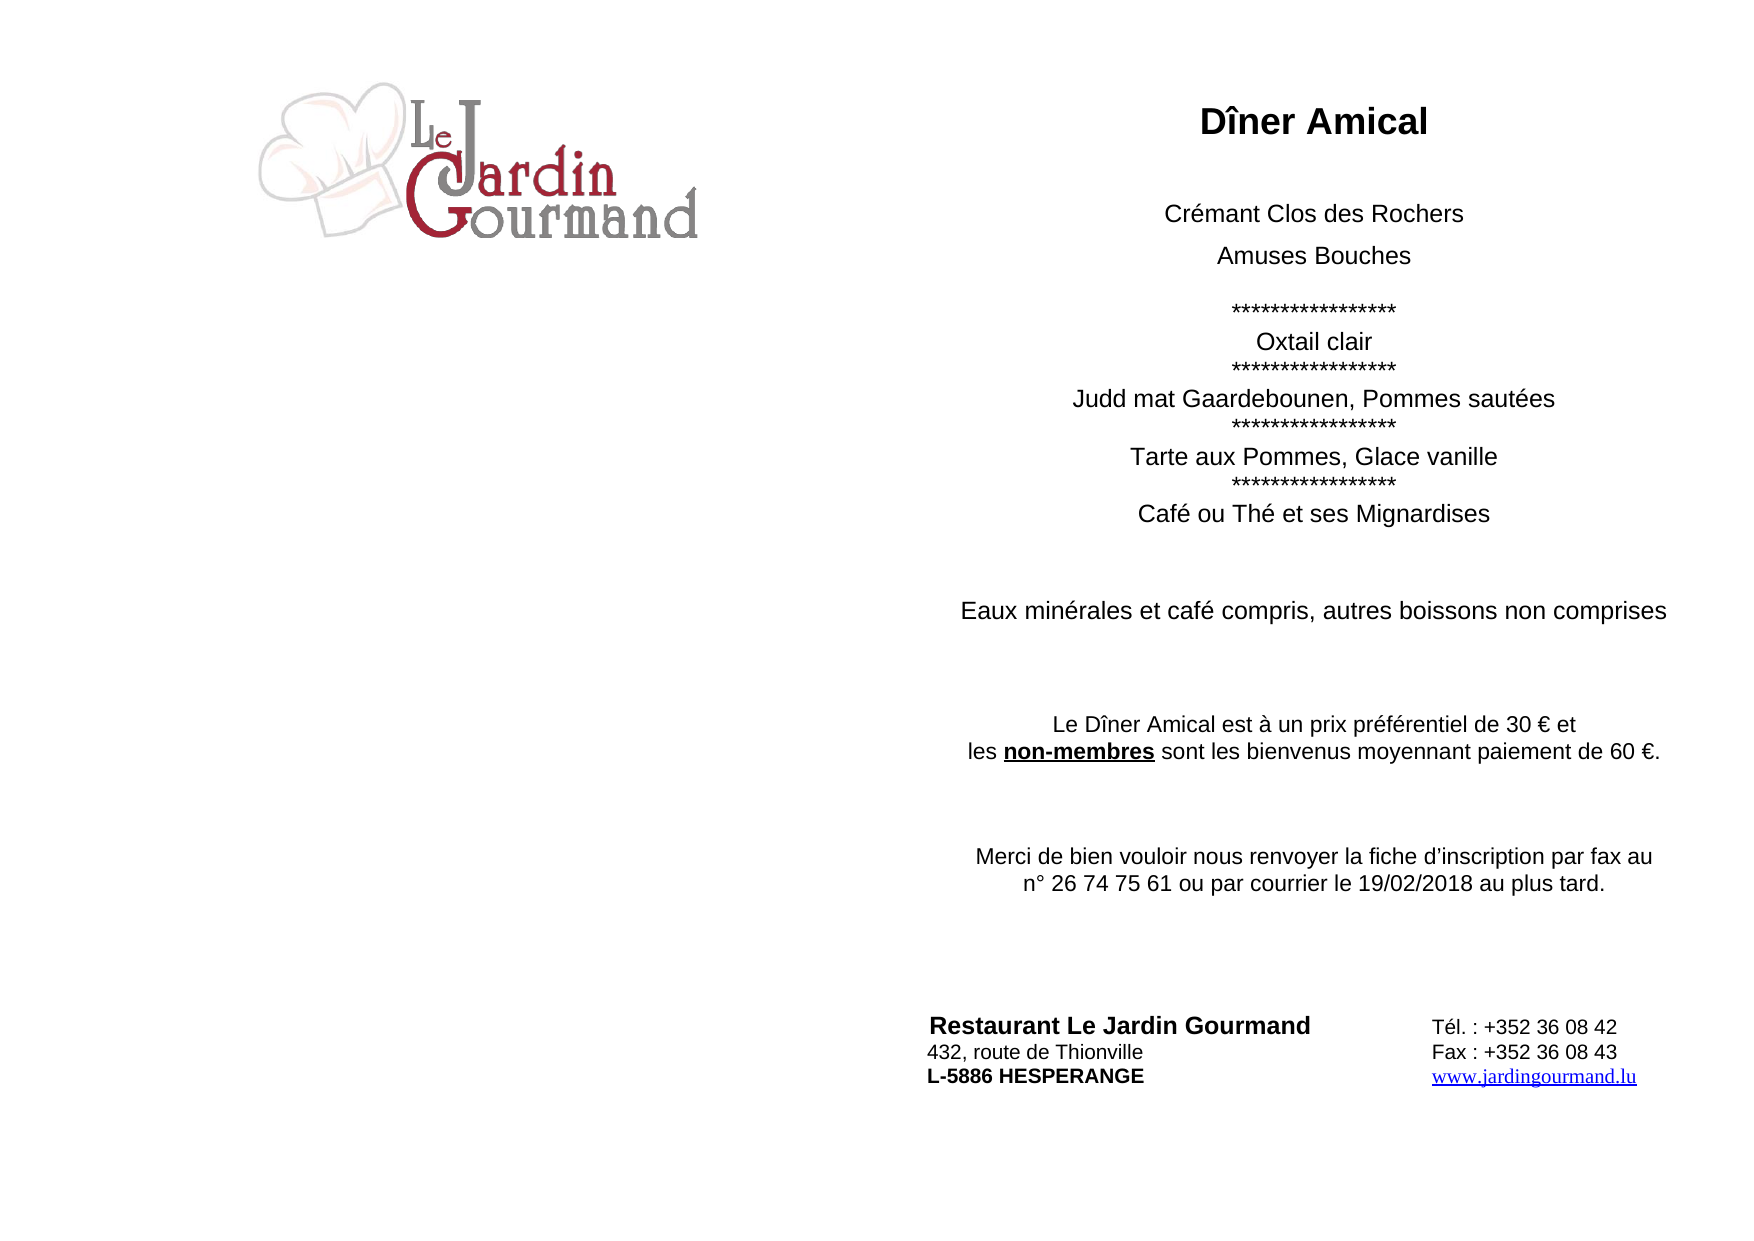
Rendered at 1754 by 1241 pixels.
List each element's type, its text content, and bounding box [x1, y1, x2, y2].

text ***************** [915, 471, 1713, 499]
text ***************** [915, 356, 1713, 384]
text Eaux minérales et café compris, autres boissons non comprises [915, 596, 1713, 625]
text Café ou Thé et ses Mignardises [915, 499, 1713, 528]
text ***************** [915, 413, 1713, 442]
text ***************** [915, 298, 1713, 327]
text Crémant Clos des Rochers [915, 199, 1713, 228]
text Tarte aux Pommes, Glace vanille [915, 442, 1713, 471]
text Restaurant Le Jardin Gourmand Tél. : +352 36 08 42 [915, 1011, 1713, 1039]
text Le Dîner Amical est à un prix préférentiel de 30 € et [915, 711, 1713, 738]
text Dîner Amical [915, 99, 1713, 142]
text 432, route de Thionville Fax : +352 36 08 43 [915, 1039, 1713, 1063]
text L-5886 HESPERANGE www.jardingourmand.lu [915, 1063, 1713, 1088]
text Merci de bien vouloir nous renvoyer la fiche d’inscription par fax au [915, 843, 1713, 869]
text les non-membres sont les bienvenus moyennant paiement de 60 €. [915, 738, 1713, 764]
text Amuses Bouches [915, 241, 1713, 269]
text n° 26 74 75 61 ou par courrier le 19/02/2018 au plus tard. [915, 869, 1713, 896]
text Oxtail clair [915, 327, 1713, 356]
text Judd mat Gaardebounen, Pommes sautées [915, 384, 1713, 413]
picture [257, 81, 698, 238]
